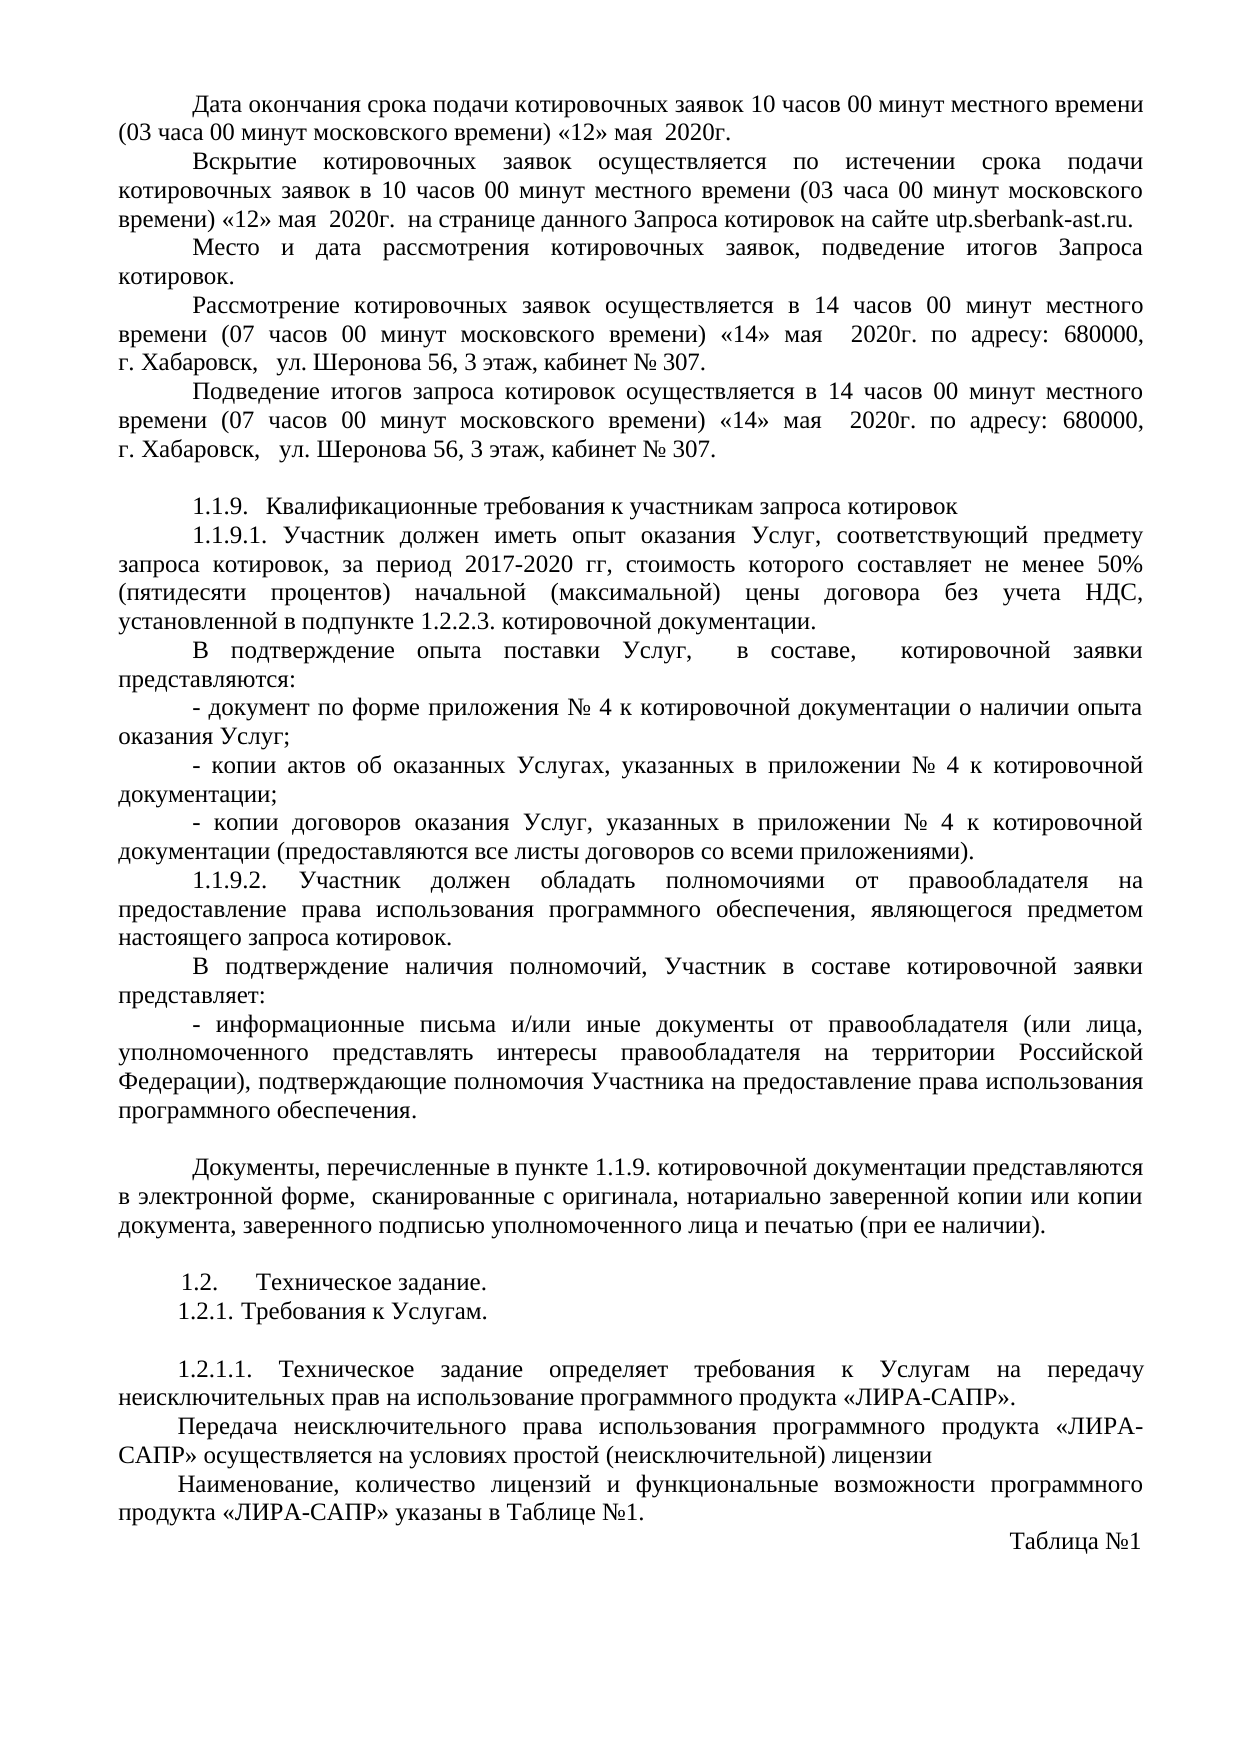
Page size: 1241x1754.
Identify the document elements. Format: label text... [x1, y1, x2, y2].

text В подтверждение наличия полномочий, Участник в составе котировочной заявки представляет: [118, 951, 1144, 1009]
text - информационные письма и/или иные документы от правообладателя (или лица, уполномоченного представлять интересы правообладателя на территории Российской Федерации), подтверждающие полномочия Участника на предоставление права использования программного обеспечения. [118, 1009, 1144, 1124]
text Передача неисключительного права использования программного продукта «ЛИРА-САПР» осуществляется на условиях простой (неисключительной) лицензии [118, 1411, 1144, 1469]
text Место и дата рассмотрения котировочных заявок, подведение итогов Запроса котировок. [118, 232, 1144, 290]
text 1.1.9.2. Участник должен обладать полномочиями от правообладателя на предоставление права использования программного обеспечения, являющегося предметом настоящего запроса котировок. [118, 865, 1144, 951]
list Рассмотрение котировочных заявок осуществляется в 14 часов 00 минут местного времени (07 часов 00 минут московского времени) «14» мая 2020г. по адресу: 680000, г. Хабаровск, ул. Шеронова 56, 3 этаж, кабинет № 307. [118, 290, 1144, 376]
subtitle 1.2.1. Требования к Услугам. [177, 1296, 1144, 1325]
text Вскрытие котировочных заявок осуществляется по истечении срока подачи котировочных заявок в 10 часов 00 минут местного времени (03 часа 00 минут московского времени) «12» мая 2020г. на странице данного Запроса котировок на сайте utp.sberbank-ast.ru. [118, 146, 1144, 232]
text - копии актов об оказанных Услугах, указанных в приложении № 4 к котировочной документации; [118, 750, 1144, 807]
text Дата окончания срока подачи котировочных заявок 10 часов 00 минут местного времени (03 часа 00 минут московского времени) «12» мая 2020г. [118, 89, 1144, 146]
list 1.1.9. Квалификационные требования к участникам запроса котировок [118, 491, 1144, 520]
text 1.2.1.1. Техническое задание определяет требования к Услугам на передачу неисключительных прав на использование программного продукта «ЛИРА-САПР». [118, 1354, 1144, 1411]
text 1.1.9.1. Участник должен иметь опыт оказания Услуг, соответствующий предмету запроса котировок, за период 2017-2020 гг, стоимость которого составляет не менее 50% (пятидесяти процентов) начальной (максимальной) цены договора без учета НДС, установленной в подпункте 1.2.2.3. котировочной документации. [118, 520, 1144, 635]
text В подтверждение опыта поставки Услуг, в составе, котировочной заявки представляются: [118, 635, 1144, 692]
list Подведение итогов запроса котировок осуществляется в 14 часов 00 минут местного времени (07 часов 00 минут московского времени) «14» мая 2020г. по адресу: 680000, г. Хабаровск, ул. Шеронова 56, 3 этаж, кабинет № 307. [118, 376, 1144, 462]
text Таблица №1 [118, 1526, 1144, 1555]
text - копии договоров оказания Услуг, указанных в приложении № 4 к котировочной документации (предоставляются все листы договоров со всеми приложениями). [118, 807, 1144, 865]
text Наименование, количество лицензий и функциональные возможности программного продукта «ЛИРА-САПР» указаны в Таблице №1. [118, 1469, 1144, 1526]
list Документы, перечисленные в пункте 1.1.9. котировочной документации представляются в электронной форме, сканированные с оригинала, нотариально заверенной копии или копии документа, заверенного подписью уполномоченного лица и печатью (при ее наличии). [118, 1152, 1144, 1239]
text - документ по форме приложения № 4 к котировочной документации о наличии опыта оказания Услуг; [118, 692, 1144, 750]
subtitle 1.2. Техническое задание. [118, 1267, 1144, 1296]
